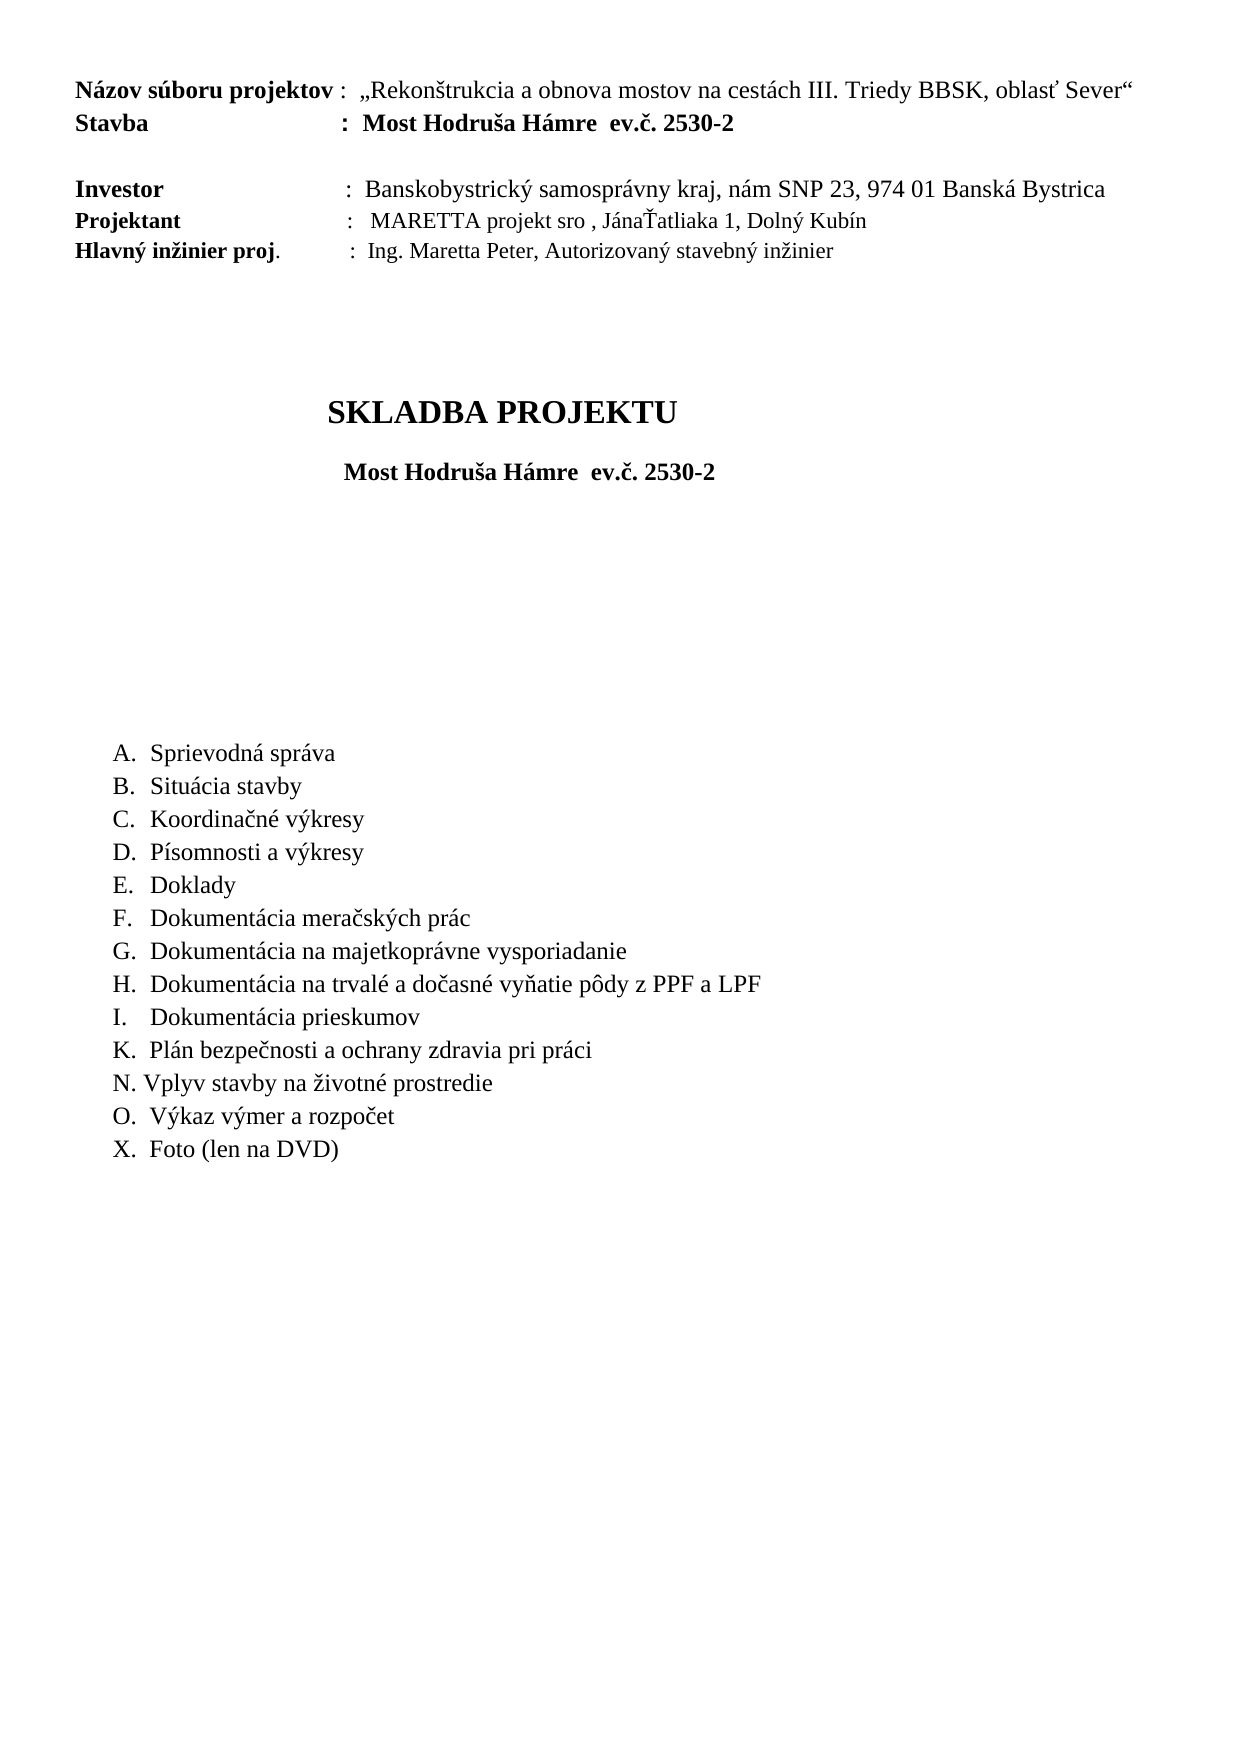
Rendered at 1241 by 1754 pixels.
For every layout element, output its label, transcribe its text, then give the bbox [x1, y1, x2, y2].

text Investor : Banskobystrický samosprávny kraj, nám SNP 23, 974 01 Banská Bystrica Projektant : MARETTA projekt sro , JánaŤatliaka 1, Dolný Kubín Hlavný inžinier proj. : Ing. Maretta Peter, Autorizovaný stavebný inžinier [75, 174, 1165, 263]
text SKLADBA PROJEKTU [75, 392, 1165, 430]
text N. Vplyv stavby na životné prostredie [112, 1068, 1165, 1097]
list Dokumentácia prieskumov [112, 1002, 1165, 1031]
list Písomnosti a výkresy [112, 837, 1165, 866]
list Situácia stavby [112, 771, 1165, 799]
list Koordinačné výkresy [112, 804, 1165, 833]
text O. Výkaz výmer a rozpočet [112, 1101, 1165, 1130]
list Dokumentácia meračských prác [112, 903, 1165, 932]
text Most Hodruša Hámre ev.č. 2530-2 [75, 457, 1165, 486]
list Dokumentácia na trvalé a dočasné vyňatie pôdy z PPF a LPF [112, 969, 1165, 998]
text K. Plán bezpečnosti a ochrany zdravia pri práci [112, 1035, 1165, 1064]
text Názov súboru projektov : „Rekonštrukcia a obnova mostov na cestách III. Triedy BBSK, oblasť Sever“ Stavba : Most Hodruša Hámre ev.č. 2530-2 [75, 75, 1165, 170]
list Sprievodná správa [112, 738, 1165, 767]
list Dokumentácia na majetkoprávne vysporiadanie [112, 936, 1165, 965]
text X. Foto (len na DVD) [112, 1134, 1165, 1163]
list Doklady [112, 870, 1165, 899]
